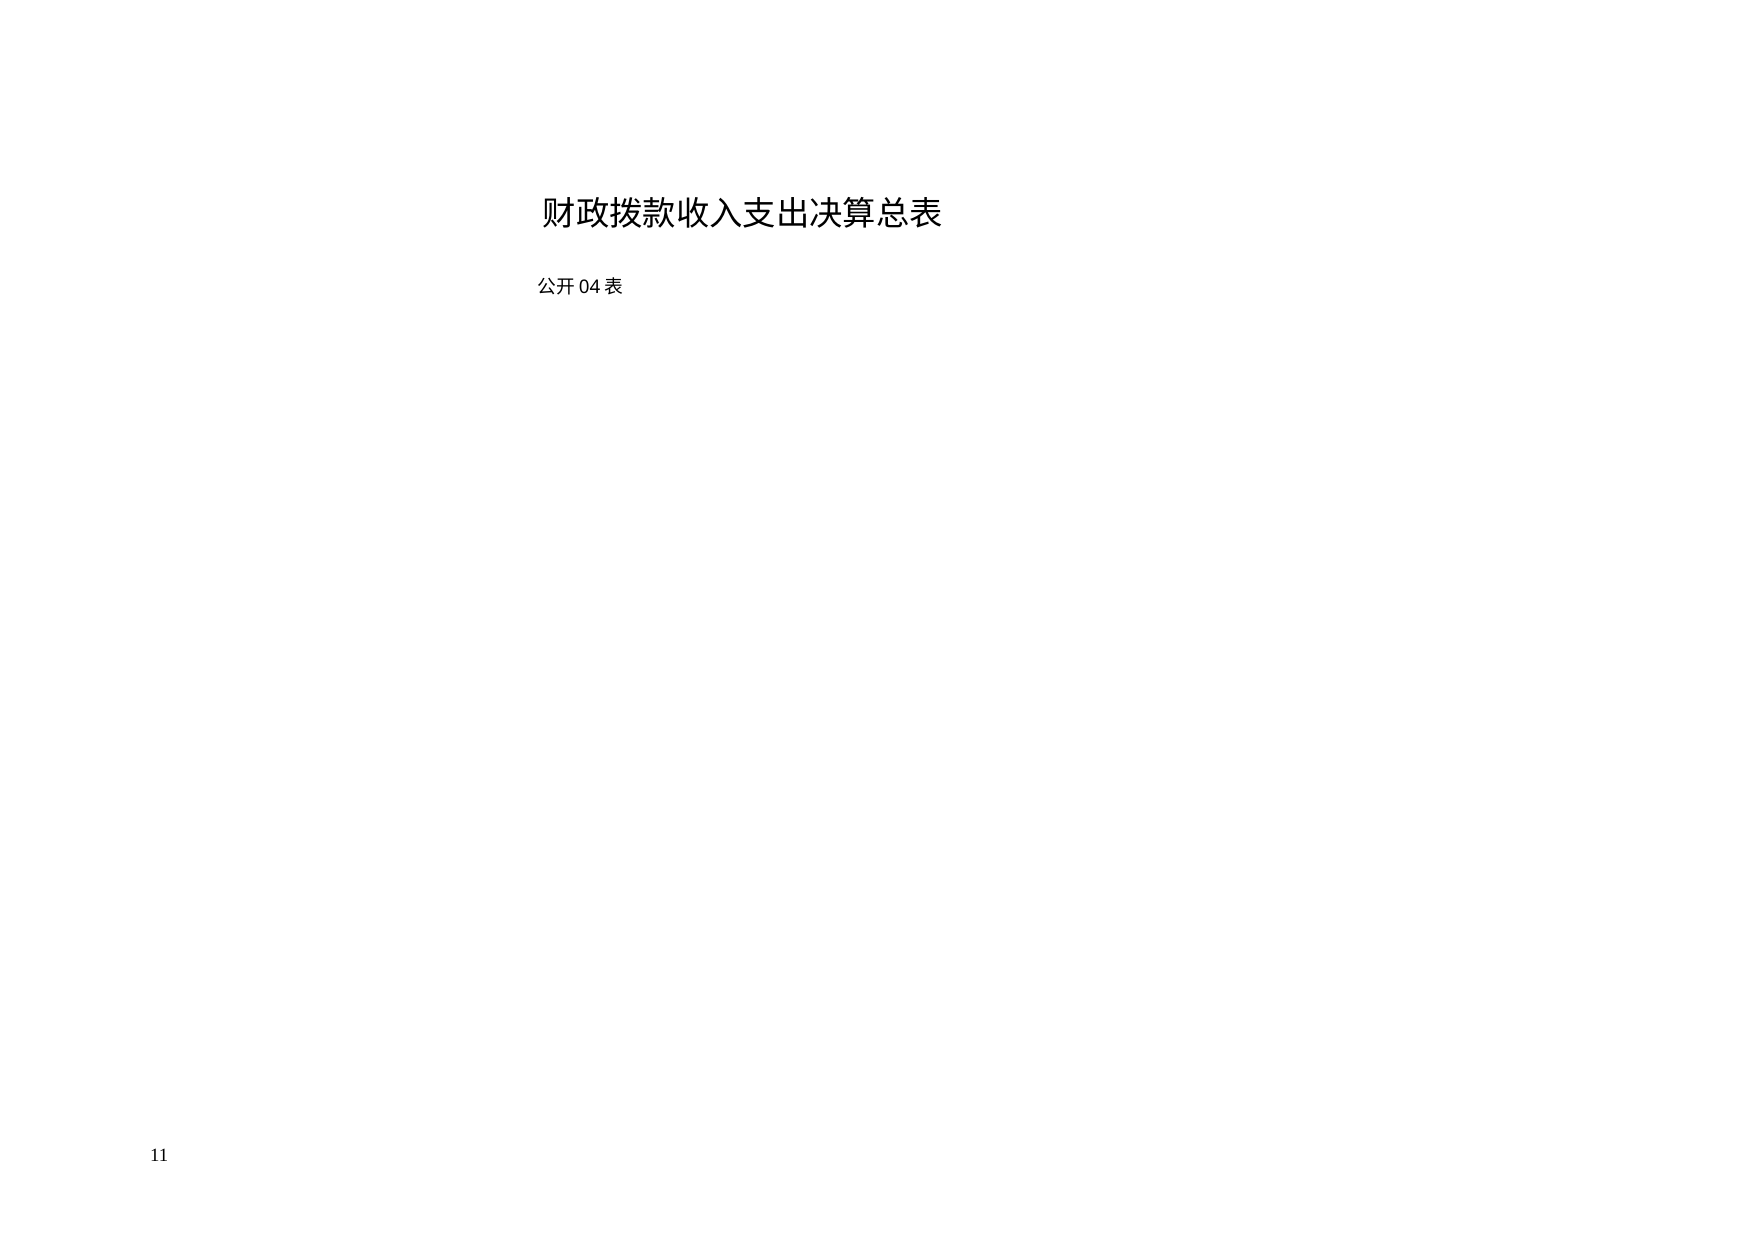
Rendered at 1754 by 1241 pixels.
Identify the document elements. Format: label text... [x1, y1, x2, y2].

text 财政拨款收入支出决算总表 [162, 187, 1063, 235]
text 公开04表 [162, 271, 1063, 298]
